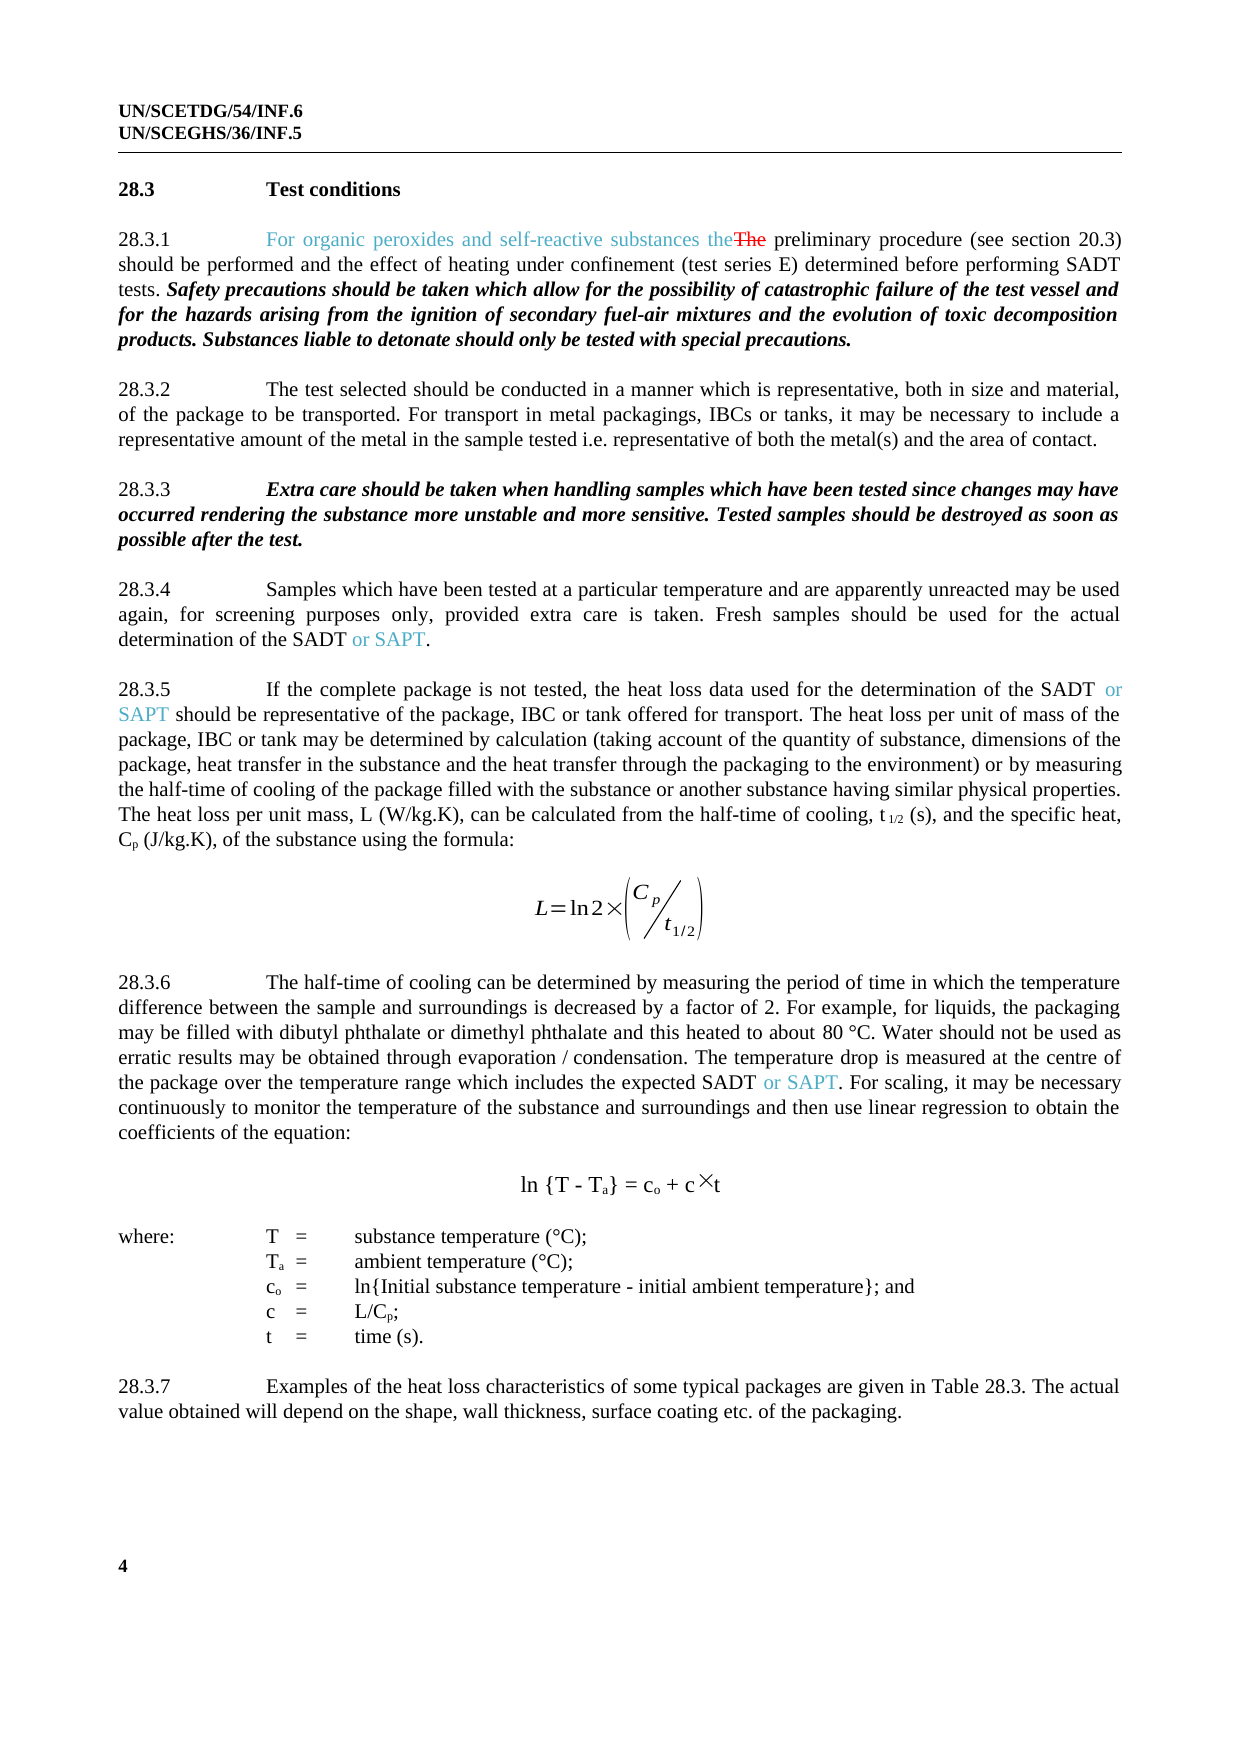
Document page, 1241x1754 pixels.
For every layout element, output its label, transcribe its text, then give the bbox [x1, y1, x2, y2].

text 28.3.4 Samples which have been tested at a particular temperature and are apparently unreacted may be used again, for screening purposes only, provided extra care is taken. Fresh samples should be used for the actual determination of the SADT or SAPT. [118, 576, 1122, 651]
list c = L/Cp; [118, 1298, 1122, 1323]
text Ta = ambient temperature (°C); [118, 1248, 1122, 1273]
text 28.3.2 The test selected should be conducted in a manner which is representative, both in size and material, of the package to be transported. For transport in metal packagings, IBCs or tanks, it may be necessary to include a representative amount of the metal in the sample tested i.e. representative of both the metal(s) and the area of contact. [118, 376, 1122, 451]
text 28.3.3 Extra care should be taken when handling samples which have been tested since changes may have occurred rendering the substance more unstable and more sensitive. Tested samples should be destroyed as soon as possible after the test. [118, 476, 1122, 551]
text 28.3.1 For organic peroxides and self-reactive substances theThe preliminary procedure (see section 20.3) should be performed and the effect of heating under confinement (test series E) determined before performing SADT tests. Safety precautions should be taken which allow for the possibility of catastrophic failure of the test vessel and for the hazards arising from the ignition of secondary fuel-air mixtures and the evolution of toxic decomposition products. Substances liable to detonate should only be tested with special precautions. [118, 226, 1122, 351]
subtitle 28.3 Test conditions [118, 177, 1122, 201]
text ln {T - Ta} = co + ct [118, 1171, 1122, 1197]
list t = time (s). [118, 1323, 1122, 1348]
list where: T = substance temperature (°C); [118, 1223, 1122, 1248]
text 28.3.5 If the complete package is not tested, the heat loss data used for the determination of the SADT or SAPT should be representative of the package, IBC or tank offered for transport. The heat loss per unit of mass of the package, IBC or tank may be determined by calculation (taking account of the quantity of substance, dimensions of the package, heat transfer in the substance and the heat transfer through the packaging to the environment) or by measuring the half-time of cooling of the package filled with the substance or another substance having similar physical properties. The heat loss per unit mass, L (W/kg.K), can be calculated from the half-time of cooling, t1/2 (s), and the specific heat, Cp (J/kg.K), of the substance using the formula: [118, 676, 1122, 851]
list co = ln{Initial substance temperature - initial ambient temperature}; and [118, 1273, 1122, 1298]
text 28.3.6 The half-time of cooling can be determined by measuring the period of time in which the temperature difference between the sample and surroundings is decreased by a factor of 2. For example, for liquids, the packaging may be filled with dibutyl phthalate or dimethyl phthalate and this heated to about 80 °C. Water should not be used as erratic results may be obtained through evaporation / condensation. The temperature drop is measured at the centre of the package over the temperature range which includes the expected SADT or SAPT. For scaling, it may be necessary continuously to monitor the temperature of the substance and surroundings and then use linear regression to obtain the coefficients of the equation: [118, 969, 1122, 1144]
text 28.3.7 Examples of the heat loss characteristics of some typical packages are given in Table 28.3. The actual value obtained will depend on the shape, wall thickness, surface coating etc. of the packaging. [118, 1373, 1122, 1423]
